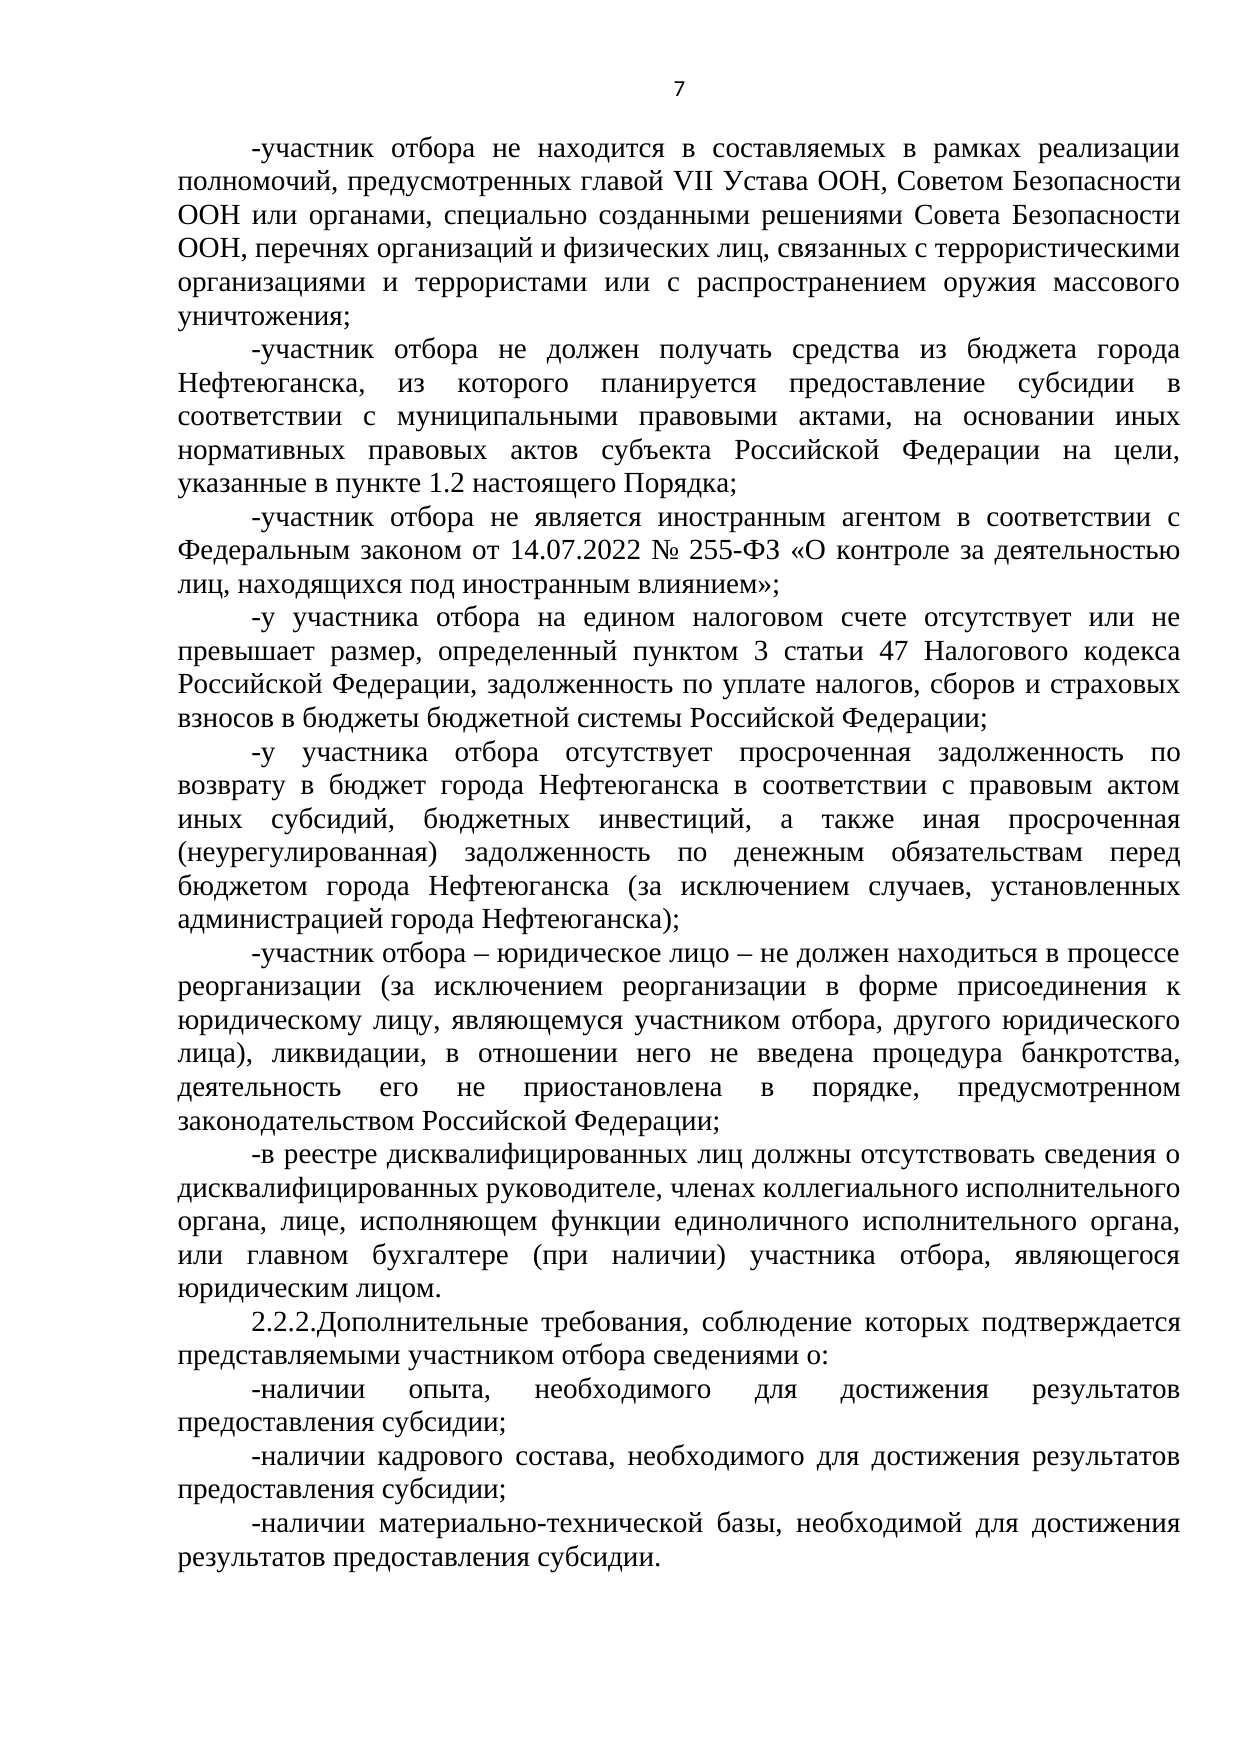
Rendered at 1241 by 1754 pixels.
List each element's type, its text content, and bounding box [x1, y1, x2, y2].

text -наличии кадрового состава, необходимого для достижения результатов предоставления субсидии; [177, 1438, 1181, 1505]
text -наличии опыта, необходимого для достижения результатов предоставления субсидии; [177, 1371, 1181, 1438]
text -у участника отбора на едином налоговом счете отсутствует или не превышает размер, определенный пунктом 3 статьи 47 Налогового кодекса Российской Федерации, задолженность по уплате налогов, сборов и страховых взносов в бюджеты бюджетной системы Российской Федерации; [177, 599, 1181, 734]
text -у участника отбора отсутствует просроченная задолженность по возврату в бюджет города Нефтеюганска в соответствии с правовым актом иных субсидий, бюджетных инвестиций, а также иная просроченная (неурегулированная) задолженность по денежным обязательствам перед бюджетом города Нефтеюганска (за исключением случаев, установленных администрацией города Нефтеюганска); [177, 734, 1181, 935]
text -участник отбора не является иностранным агентом в соответствии с Федеральным законом от 14.07.2022 № 255-ФЗ «О контроле за деятельностью лиц, находящихся под иностранным влиянием»; [177, 499, 1181, 599]
text -участник отбора не должен получать средства из бюджета города Нефтеюганска, из которого планируется предоставление субсидии в соответствии с муниципальными правовыми актами, на основании иных нормативных правовых актов субъекта Российской Федерации на цели, указанные в пункте 1.2 настоящего Порядка; [177, 331, 1181, 499]
text -в реестре дисквалифицированных лиц должны отсутствовать сведения о дисквалифицированных руководителе, членах коллегиального исполнительного органа, лице, исполняющем функции единоличного исполнительного органа, или главном бухгалтере (при наличии) участника отбора, являющегося юридическим лицом. [177, 1136, 1181, 1304]
text 2.2.2.Дополнительные требования, соблюдение которых подтверждается представляемыми участником отбора сведениями о: [177, 1304, 1181, 1371]
text -участник отбора – юридическое лицо – не должен находиться в процессе реорганизации (за исключением реорганизации в форме присоединения к юридическому лицу, являющемуся участником отбора, другого юридического лица), ликвидации, в отношении него не введена процедура банкротства, деятельность его не приостановлена в порядке, предусмотренном законодательством Российской Федерации; [177, 935, 1181, 1136]
text -участник отбора не находится в составляемых в рамках реализации полномочий, предусмотренных главой VII Устава ООН, Советом Безопасности ООН или органами, специально созданными решениями Совета Безопасности ООН, перечнях организаций и физических лиц, связанных с террористическими организациями и террористами или с распространением оружия массового уничтожения; [177, 130, 1181, 331]
text -наличии материально-технической базы, необходимой для достижения результатов предоставления субсидии. [177, 1505, 1181, 1572]
